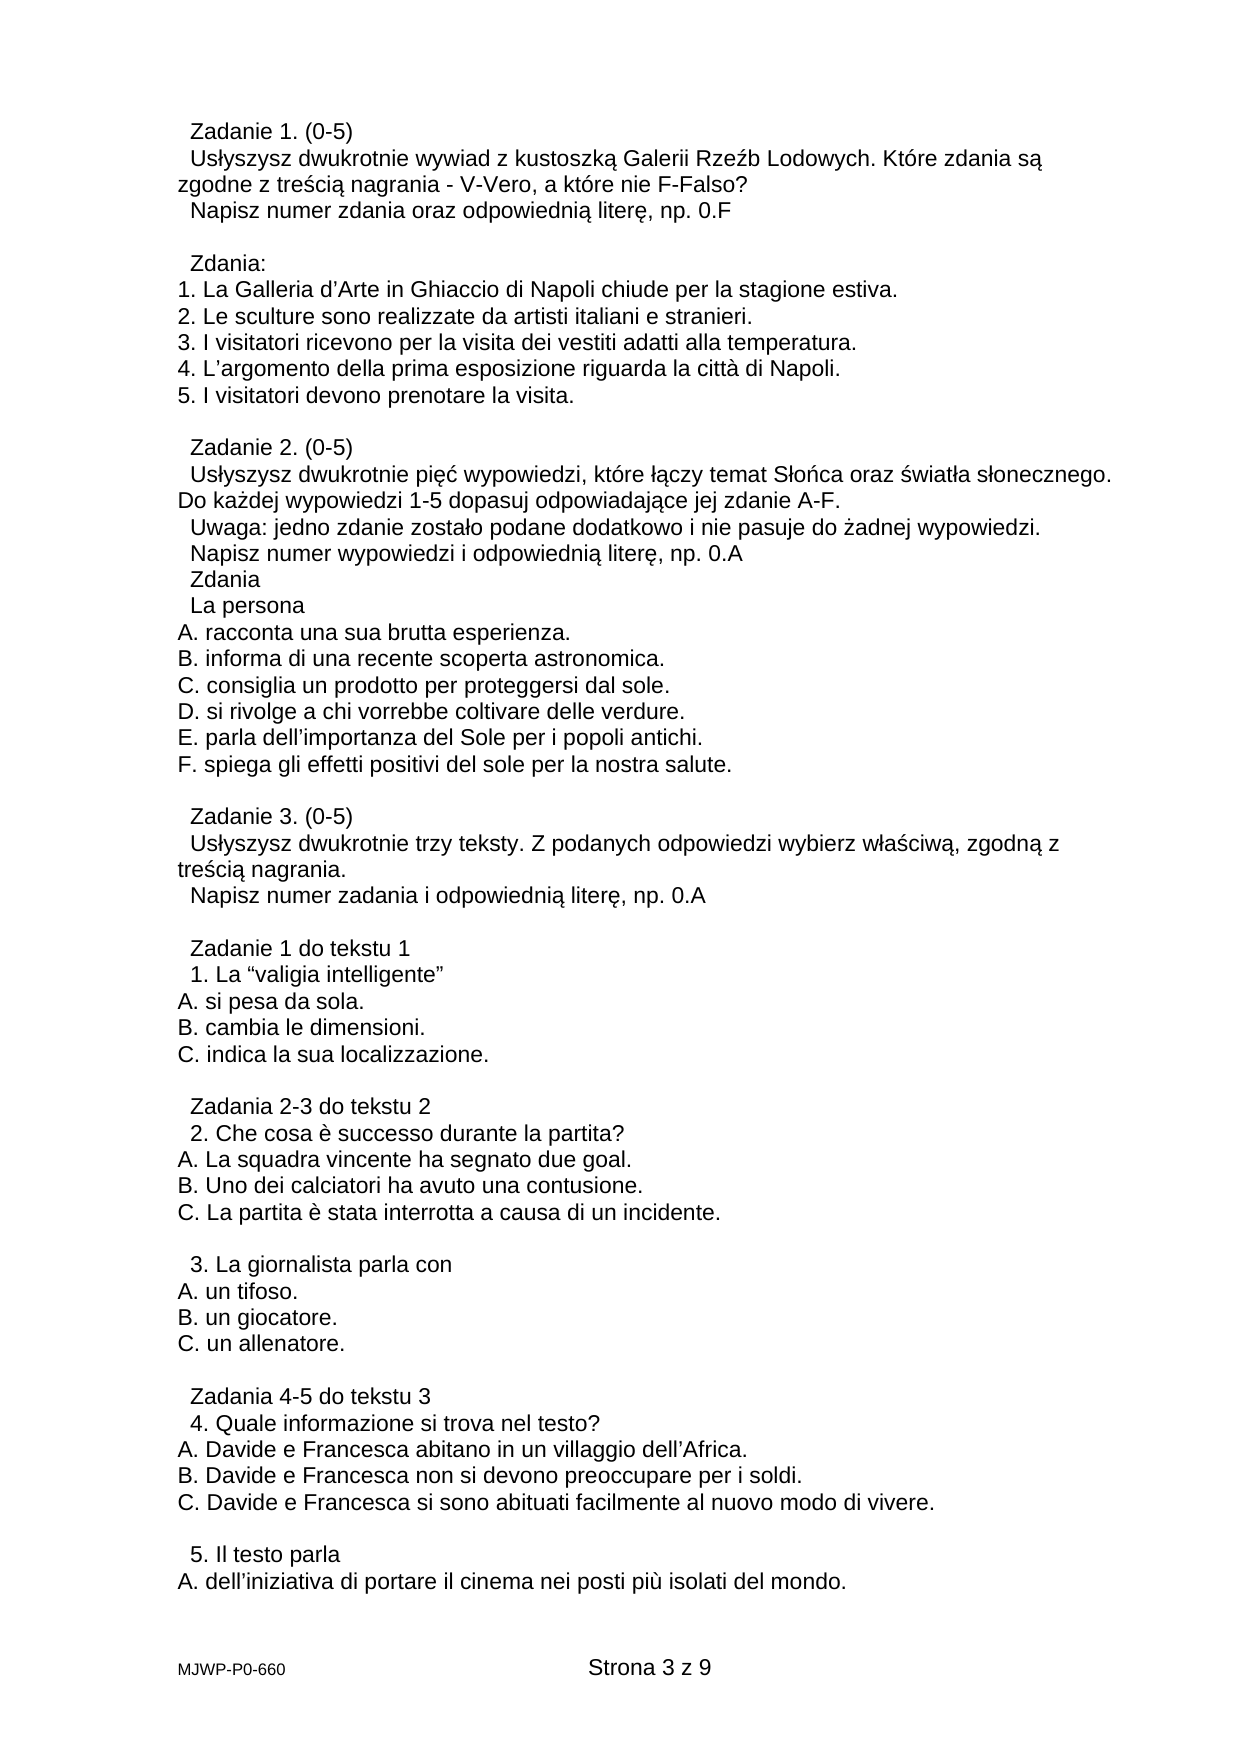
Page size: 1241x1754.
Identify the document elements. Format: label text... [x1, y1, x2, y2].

text A. si pesa da sola. [177, 988, 1122, 1014]
text B. Davide e Francesca non si devono preoccupare per i soldi. [177, 1462, 1122, 1488]
text E. parla dell’importanza del Sole per i popoli antichi. [177, 724, 1122, 751]
text 1. La “valigia intelligente” [177, 961, 1122, 988]
text A. Davide e Francesca abitano in un villaggio dell’Africa. [177, 1436, 1122, 1462]
text Usłyszysz dwukrotnie pięć wypowiedzi, które łączy temat Słońca oraz światła słonecznego. Do każdej wypowiedzi 1-5 dopasuj odpowiadające jej zdanie A-F. [177, 461, 1122, 513]
text 5. Il testo parla [177, 1541, 1122, 1568]
text A. un tifoso. [177, 1278, 1122, 1304]
text Zadanie 1. (0-5) [177, 118, 1122, 144]
text 3. I visitatori ricevono per la visita dei vestiti adatti alla temperatura. [177, 329, 1122, 355]
text Zadania 4-5 do tekstu 3 [177, 1383, 1122, 1409]
text Zdania [177, 566, 1122, 592]
text Zadania 2-3 do tekstu 2 [177, 1093, 1122, 1119]
text Uwaga: jedno zdanie zostało podane dodatkowo i nie pasuje do żadnej wypowiedzi. [177, 513, 1122, 540]
text C. consiglia un prodotto per proteggersi dal sole. [177, 672, 1122, 698]
text La persona [177, 592, 1122, 619]
text C. La partita è stata interrotta a causa di un incidente. [177, 1199, 1122, 1225]
text A. La squadra vincente ha segnato due goal. [177, 1146, 1122, 1172]
text C. indica la sua localizzazione. [177, 1041, 1122, 1067]
text Zdania: [177, 250, 1122, 276]
text B. informa di una recente scoperta astronomica. [177, 645, 1122, 672]
text 3. La giornalista parla con [177, 1251, 1122, 1278]
text Zadanie 2. (0-5) [177, 434, 1122, 461]
text Zadanie 1 do tekstu 1 [177, 935, 1122, 961]
text Napisz numer wypowiedzi i odpowiednią literę, np. 0.A [177, 540, 1122, 566]
text Zadanie 3. (0-5) [177, 803, 1122, 830]
text Napisz numer zadania i odpowiednią literę, np. 0.A [177, 882, 1122, 909]
text B. un giocatore. [177, 1304, 1122, 1330]
text A. dell’iniziativa di portare il cinema nei posti più isolati del mondo. [177, 1568, 1122, 1594]
text 1. La Galleria d’Arte in Ghiaccio di Napoli chiude per la stagione estiva. [177, 276, 1122, 303]
text Napisz numer zdania oraz odpowiednią literę, np. 0.F [177, 197, 1122, 223]
text D. si rivolge a chi vorrebbe coltivare delle verdure. [177, 698, 1122, 724]
text B. cambia le dimensioni. [177, 1014, 1122, 1041]
text C. un allenatore. [177, 1330, 1122, 1357]
text C. Davide e Francesca si sono abituati facilmente al nuovo modo di vivere. [177, 1488, 1122, 1515]
text 2. Le sculture sono realizzate da artisti italiani e stranieri. [177, 303, 1122, 329]
text 4. Quale informazione si trova nel testo? [177, 1409, 1122, 1436]
text A. racconta una sua brutta esperienza. [177, 619, 1122, 645]
text Usłyszysz dwukrotnie trzy teksty. Z podanych odpowiedzi wybierz właściwą, zgodną z treścią nagrania. [177, 830, 1122, 882]
text 4. L’argomento della prima esposizione riguarda la città di Napoli. [177, 355, 1122, 382]
text 5. I visitatori devono prenotare la visita. [177, 382, 1122, 408]
text 2. Che cosa è successo durante la partita? [177, 1119, 1122, 1146]
text F. spiega gli effetti positivi del sole per la nostra salute. [177, 751, 1122, 777]
text B. Uno dei calciatori ha avuto una contusione. [177, 1172, 1122, 1199]
text Usłyszysz dwukrotnie wywiad z kustoszką Galerii Rzeźb Lodowych. Które zdania są zgodne z treścią nagrania - V-Vero, a które nie F-Falso? [177, 144, 1122, 197]
